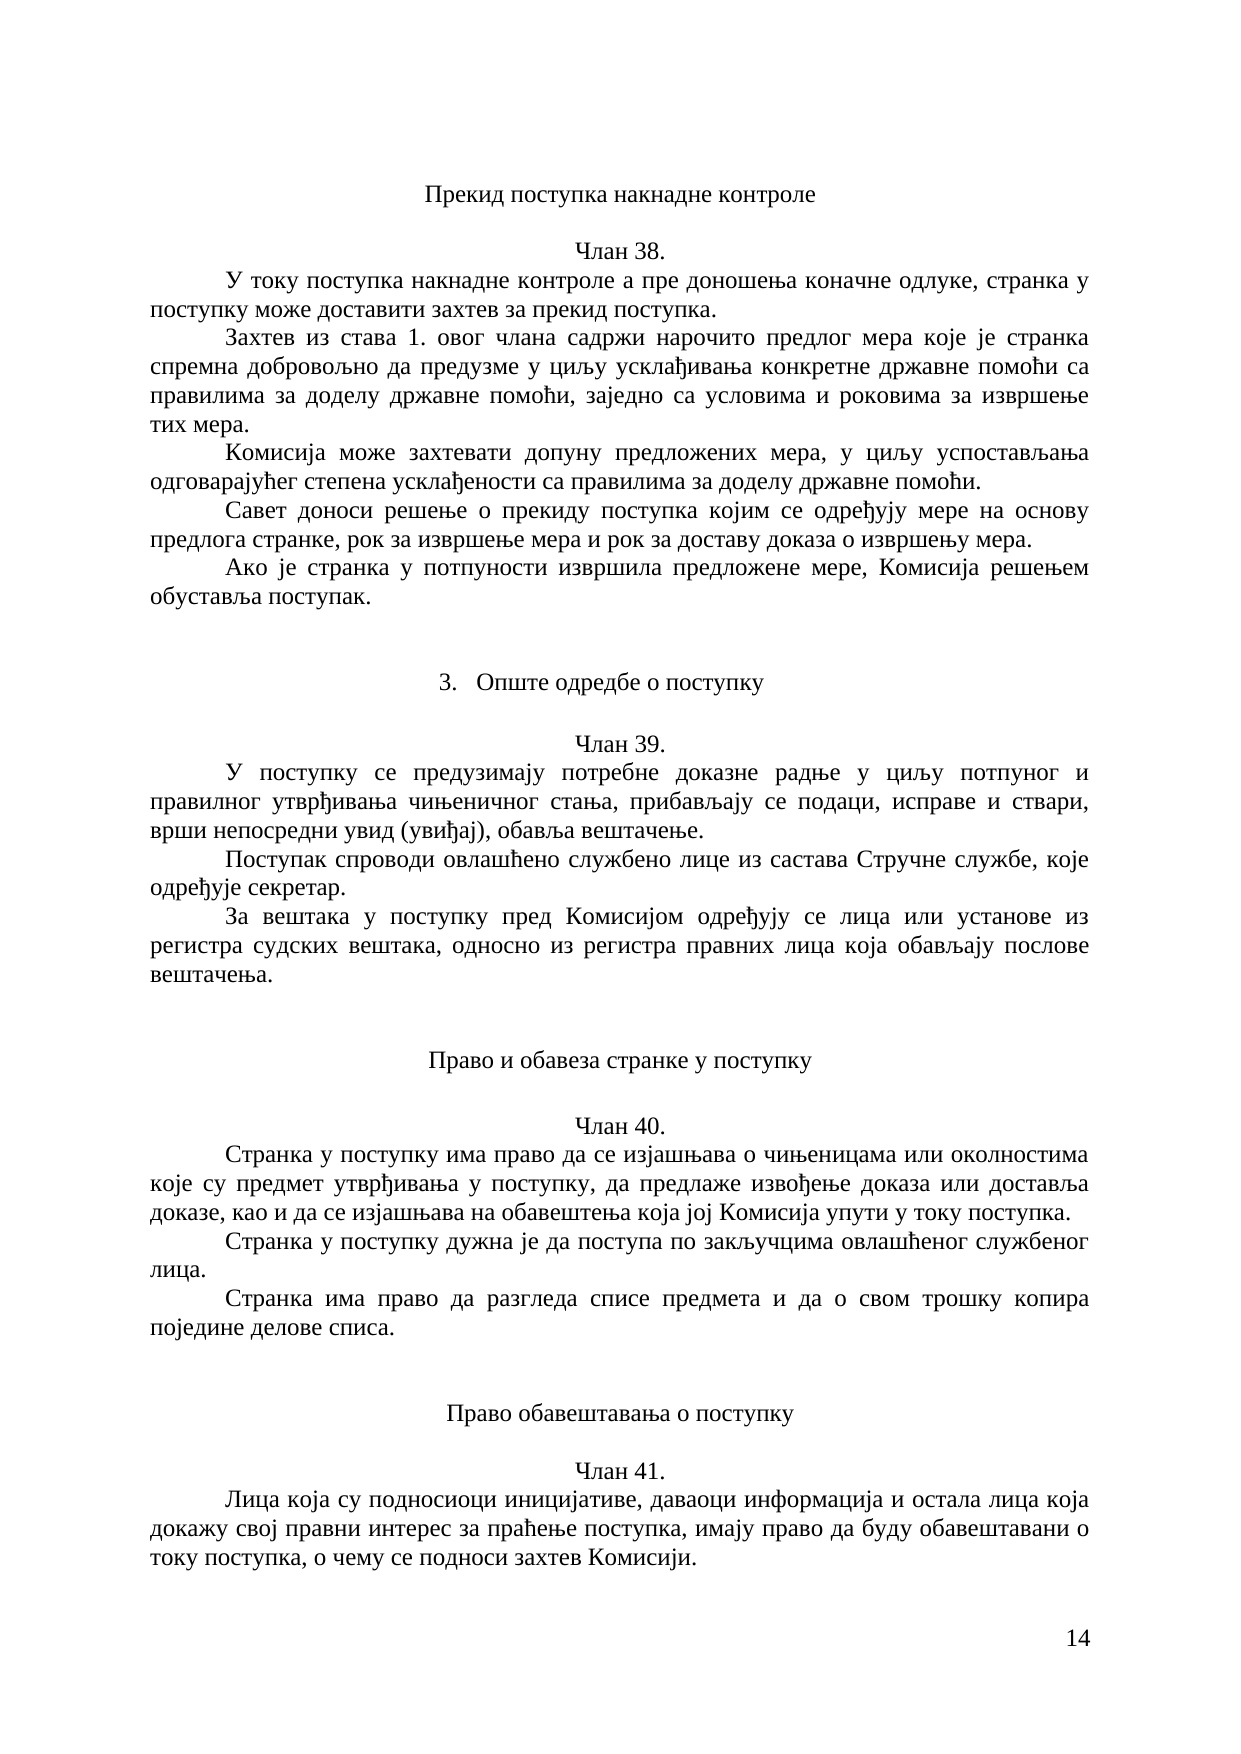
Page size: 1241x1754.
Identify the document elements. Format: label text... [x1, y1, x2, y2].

text Странка у поступку има право да се изјашњава о чињеницама или околностима које су предмет утврђивања у поступку, да предлаже извођење доказа или доставља доказе, као и да се изјашњава на обавештења која јој Комисија упути у току поступка. [150, 1139, 1090, 1226]
text Поступак спроводи овлашћено службено лице из састава Стручне службе, које одређује секретар. [150, 844, 1090, 901]
text Захтев из става 1. овог члана садржи нарочито предлог мера које је странка спремна добровољно да предузме у циљу усклађивања конкретне државне помоћи са правилима за доделу државне помоћи, заједно са условима и роковима за извршење тих мера. [150, 322, 1090, 437]
text Члан 40. [150, 1111, 1090, 1139]
list Опште одредбе о поступку [112, 667, 1090, 696]
text Лица која су подносиоци иницијативе, даваоци информација и остала лица која докажу свој правни интерес за праћење поступка, имају право да буду обавештавани о току поступка, о чему се подноси захтев Комисији. [150, 1484, 1090, 1571]
text Савет доноси решење о прекиду поступка којим се одређују мере на основу предлога странке, рок за извршење мера и рок за доставу доказа о извршењу мера. [150, 495, 1090, 552]
text У поступку се предузимају потребне доказне радње у циљу потпуног и правилног утврђивања чињеничног стања, прибављају се подаци, исправе и ствари, врши непосредни увид (увиђај), обавља вештачење. [150, 757, 1090, 844]
text Право обавештавања о поступку [150, 1398, 1090, 1427]
text Члан 38. [150, 236, 1090, 265]
subtitle Члан 39. [150, 729, 1090, 757]
text Право и обавеза странке у поступку [150, 1045, 1090, 1074]
text Комисија може захтевати допуну предложених мера, у циљу успостављања одговарајућег степена усклађености са правилима за доделу државне помоћи. [150, 437, 1090, 495]
text Члан 41. [150, 1456, 1090, 1484]
text Странка у поступку дужна је да поступа по закључцима овлашћеног службеног лица. [150, 1226, 1090, 1283]
text Ако је странка у потпуности извршила предложене мере, Комисија решењем обуставља поступак. [150, 552, 1090, 610]
text Прекид поступка накнадне контроле [150, 179, 1090, 207]
text У току поступка накнадне контроле а пре доношења коначне одлуке, странка у поступку може доставити захтев за прекид поступка. [150, 265, 1090, 322]
text Странка има право да разгледа списе предмета и да о свом трошку копира поједине делове списа. [150, 1283, 1090, 1341]
text За вештака у поступку пред Комисијом одређују се лица или установе из регистра судских вештака, односно из регистра правних лица која обављају послове вештачења. [150, 901, 1090, 987]
